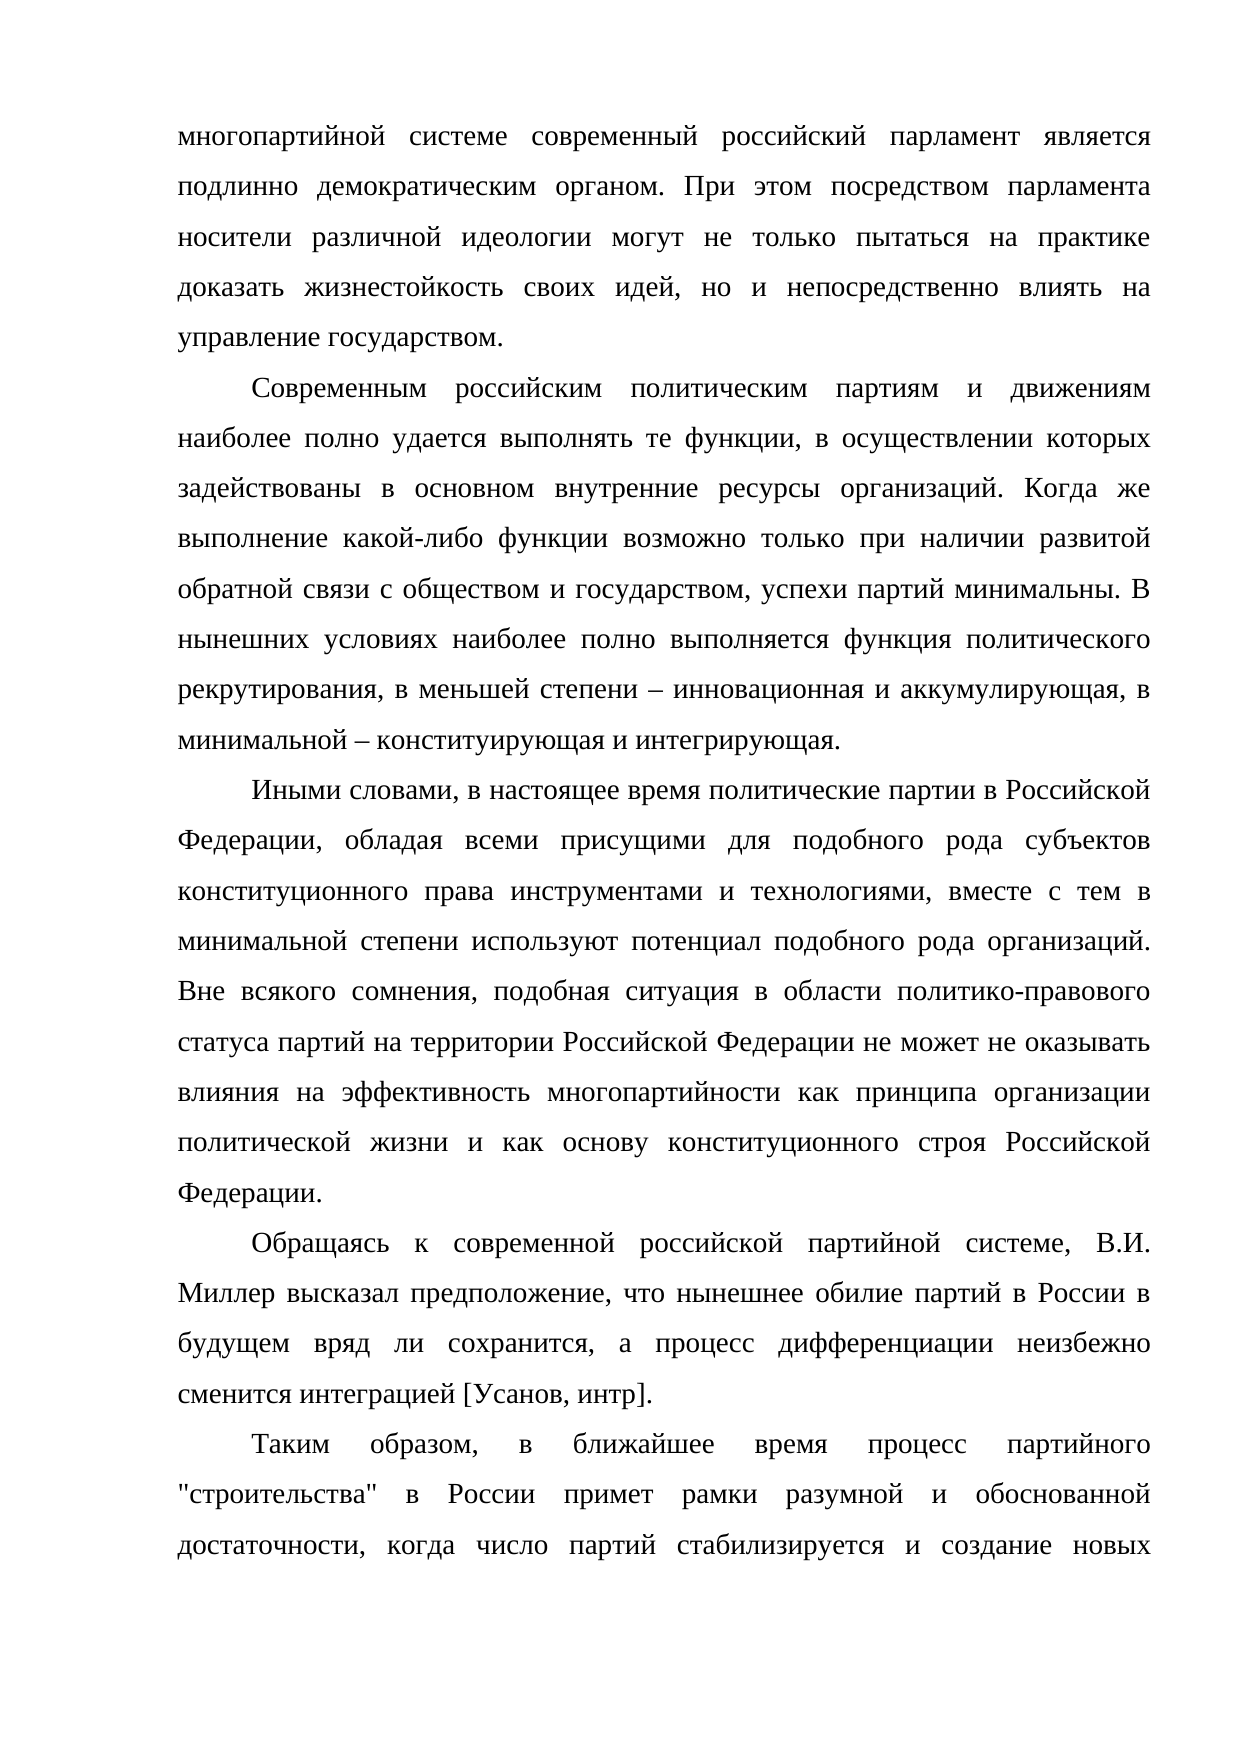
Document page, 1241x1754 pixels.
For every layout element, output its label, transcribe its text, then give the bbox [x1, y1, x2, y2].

text Современным российским политическим партиям и движениям наиболее полно удается выполнять те функции, в осуществлении которых задействованы в основном внутренние ресурсы организаций. Когда же выполнение какой-либо функции возможно только при наличии развитой обратной связи с обществом и государством, успехи партий минимальны. В нынешних условиях наиболее полно выполняется функция политического рекрутирования, в меньшей степени – инновационная и аккумулирующая, в минимальной – конституирующая и интегрирующая. [177, 370, 1152, 755]
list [177, 118, 1152, 353]
text Иными словами, в настоящее время политические партии в Российской Федерации, обладая всеми присущими для подобного рода субъектов конституционного права инструментами и технологиями, вместе с тем в минимальной степени используют потенциал подобного рода организаций. Вне всякого сомнения, подобная ситуация в области политико-правового статуса партий на территории Российской Федерации не может не оказывать влияния на эффективность многопартийности как принципа организации политической жизни и как основу конституционного строя Российской Федерации. [177, 772, 1152, 1208]
text Обращаясь к современной российской партийной системе, В.И. Миллер высказал предположение, что нынешнее обилие партий в России в будущем вряд ли сохранится, а процесс дифференциации неизбежно сменится интеграцией [Усанов, интр]. [177, 1225, 1152, 1409]
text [177, 1426, 1152, 1560]
